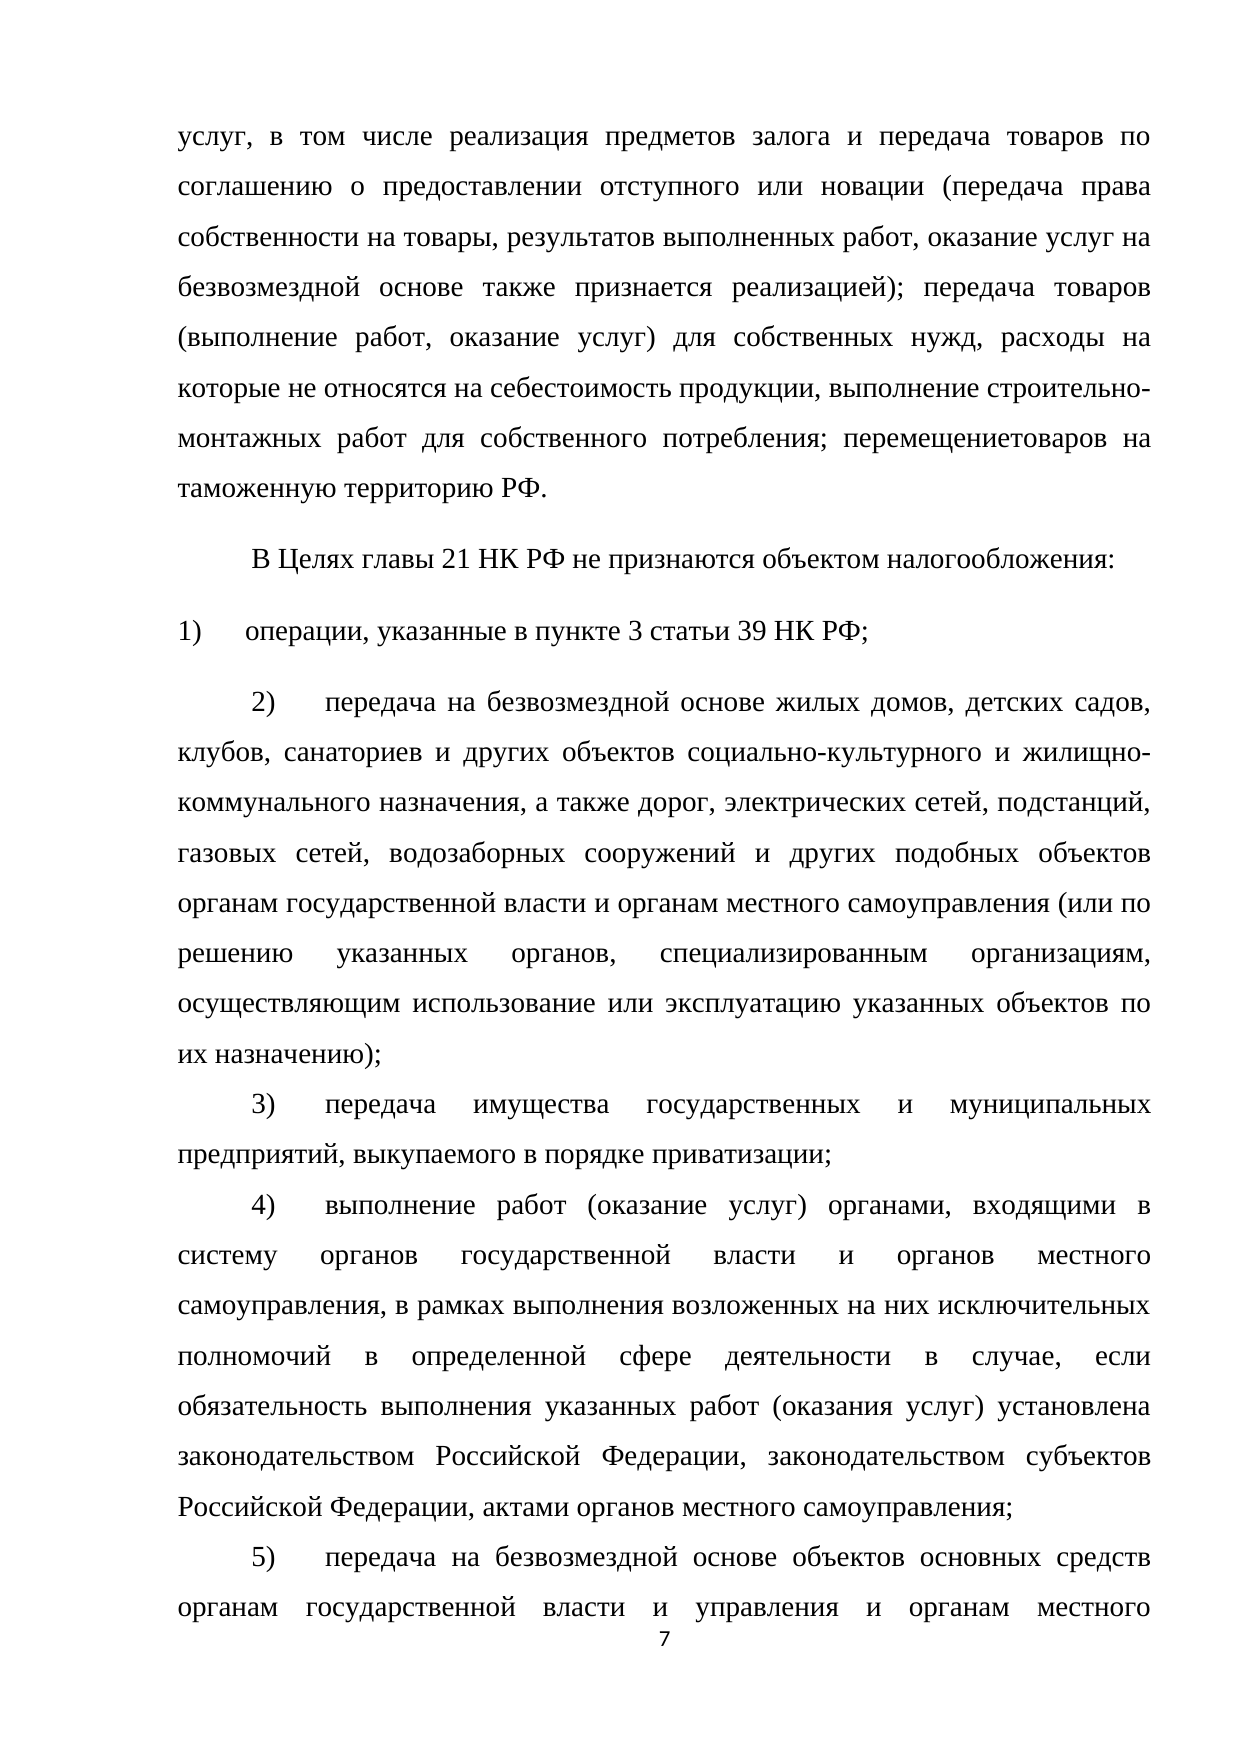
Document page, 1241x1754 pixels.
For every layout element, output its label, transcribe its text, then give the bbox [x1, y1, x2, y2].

list операции, указанные в пункте 3 статьи 39 НК РФ; [177, 613, 1152, 646]
text В Целях главы 21 НК РФ не признаются объектом налогообложения: [177, 541, 1152, 575]
list передача имущества государственных и муниципальных предприятий, выкупаемого в порядке приватизации; [177, 1086, 1152, 1170]
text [177, 118, 1152, 504]
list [177, 1539, 1152, 1623]
list передача на безвозмездной основе жилых домов, детских садов, клубов, санаториев и других объектов социально-культурного и жилищно-коммунального назначения, а также дорог, электрических сетей, подстанций, газовых сетей, водозаборных сооружений и других подобных объектов органам государственной власти и органам местного самоуправления (или по решению указанных органов, специализированным организациям, осуществляющим использование или эксплуатацию указанных объектов по их назначению); [177, 684, 1152, 1069]
list выполнение работ (оказание услуг) органами, входящими в систему органов государственной власти и органов местного самоуправления, в рамках выполнения возложенных на них исключительных полномочий в определенной сфере деятельности в случае, если обязательность выполнения указанных работ (оказания услуг) установлена законодательством Российской Федерации, законодательством субъектов Российской Федерации, актами органов местного самоуправления; [177, 1187, 1152, 1522]
